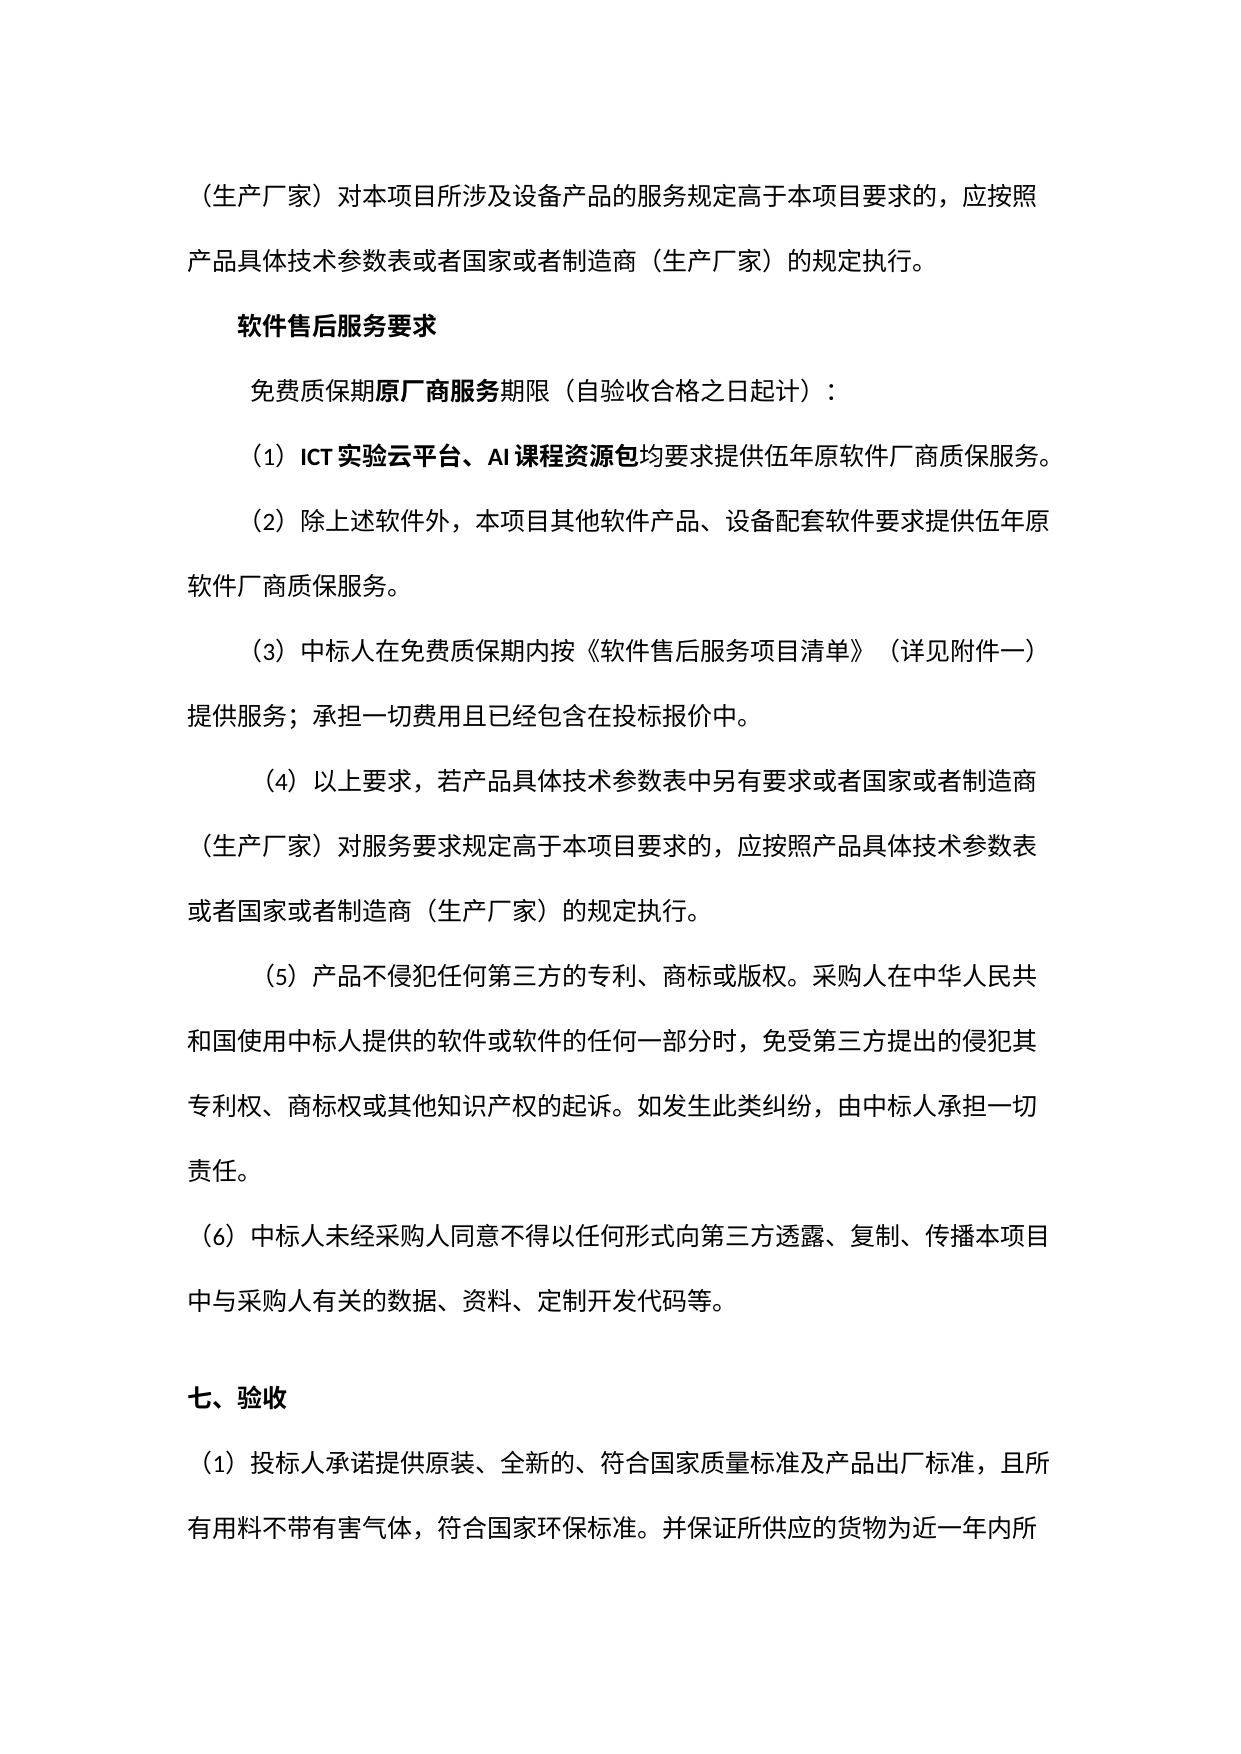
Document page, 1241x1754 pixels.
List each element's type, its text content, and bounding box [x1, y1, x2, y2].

text （5）产品不侵犯任何第三方的专利、商标或版权。采购人在中华人民共和国使用中标人提供的软件或软件的任何一部分时，免受第三方提出的侵犯其专利权、商标权或其他知识产权的起诉。如发生此类纠纷，由中标人承担一切责任。 [187, 942, 1053, 1202]
text 软件售后服务要求 [187, 292, 1053, 357]
text （1）ICT实验云平台、AI课程资源包均要求提供伍年原软件厂商质保服务。 [187, 422, 1053, 487]
text （2）除上述软件外，本项目其他软件产品、设备配套软件要求提供伍年原软件厂商质保服务。 [187, 487, 1053, 617]
text 七、验收 [187, 1364, 1053, 1429]
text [187, 162, 1053, 292]
text 免费质保期原厂商服务期限（自验收合格之日起计）： [187, 357, 1053, 422]
text （6）中标人未经采购人同意不得以任何形式向第三方透露、复制、传播本项目中与采购人有关的数据、资料、定制开发代码等。 [187, 1202, 1053, 1332]
text （3）中标人在免费质保期内按《软件售后服务项目清单》（详见附件一）提供服务；承担一切费用且已经包含在投标报价中。 [187, 617, 1053, 747]
text （4）以上要求，若产品具体技术参数表中另有要求或者国家或者制造商（生产厂家）对服务要求规定高于本项目要求的，应按照产品具体技术参数表或者国家或者制造商（生产厂家）的规定执行。 [187, 747, 1053, 942]
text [187, 1429, 1053, 1559]
